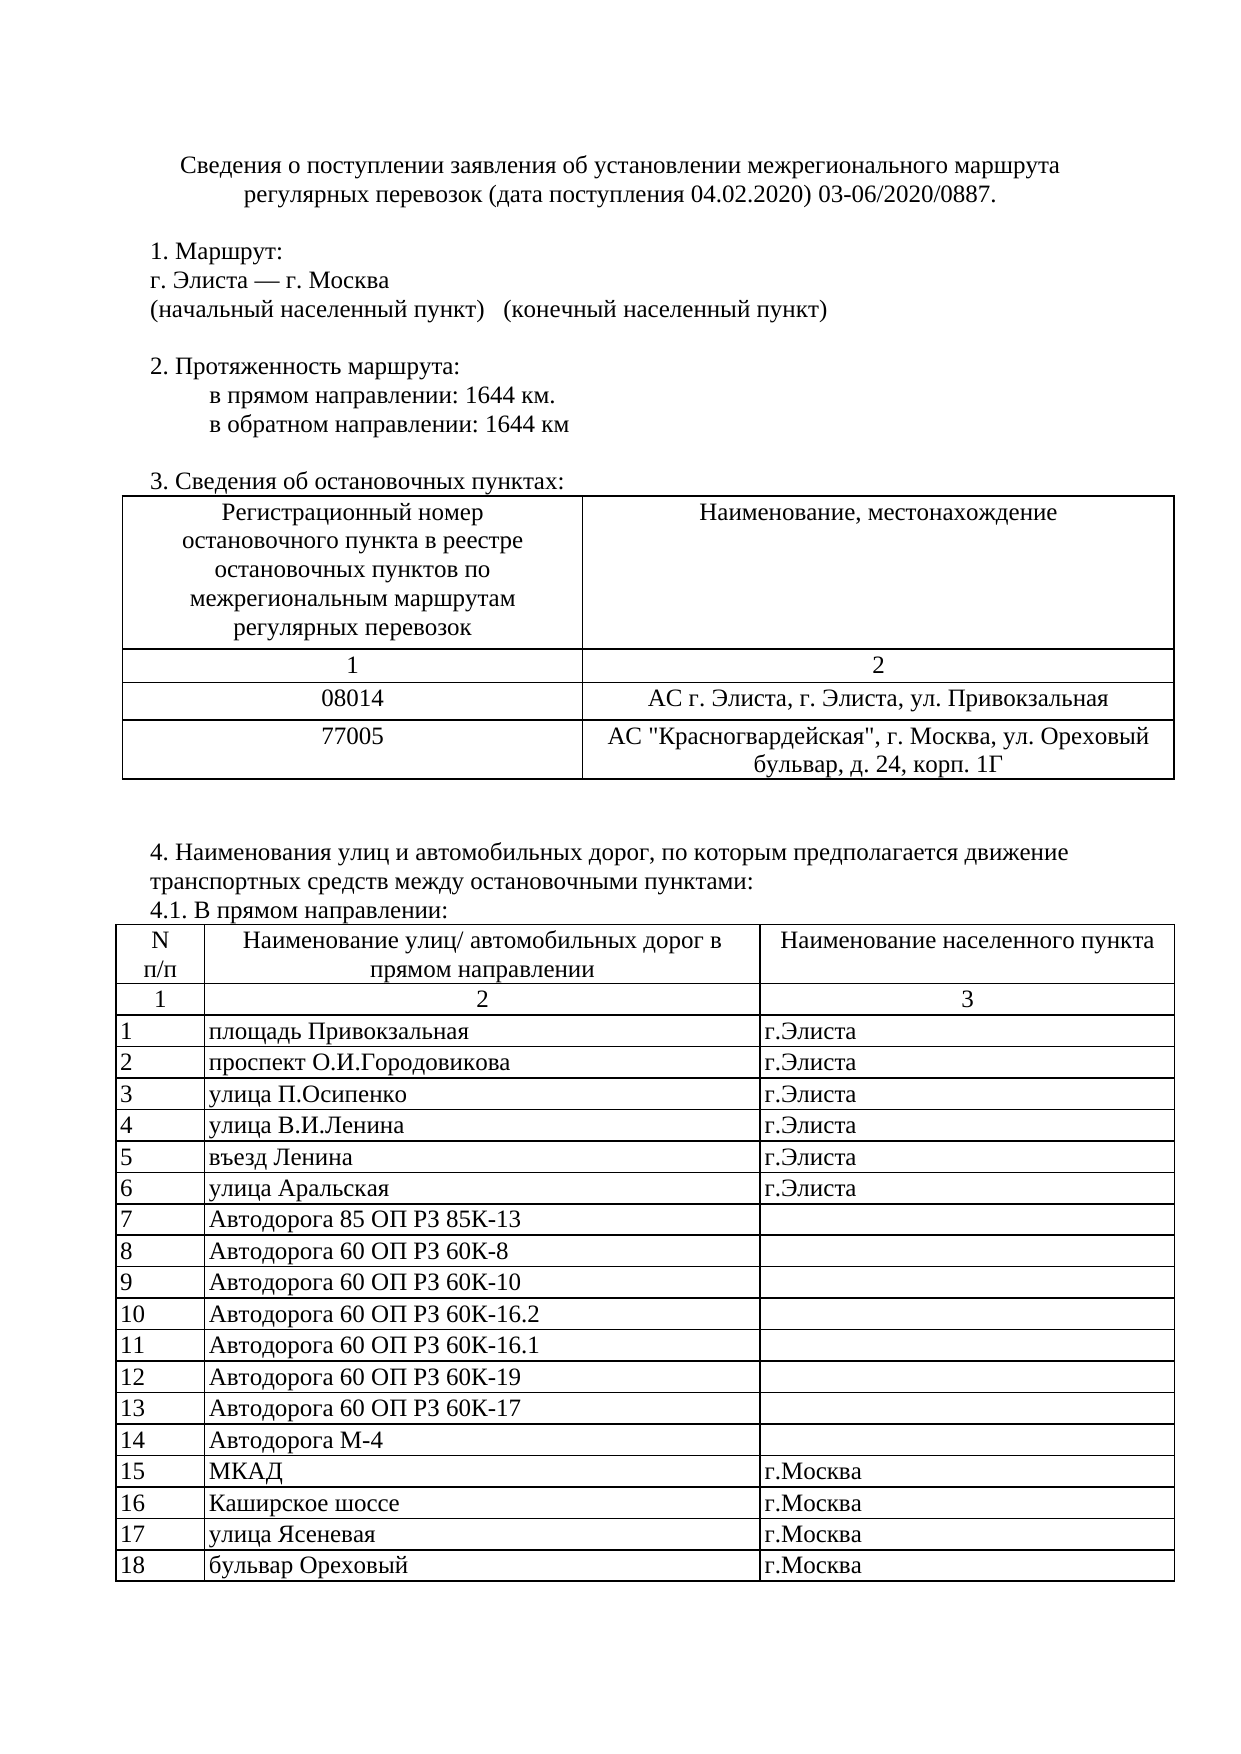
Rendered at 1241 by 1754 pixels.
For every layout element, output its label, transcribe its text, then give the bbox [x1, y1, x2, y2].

table_cell [761, 1236, 1174, 1266]
table_header Наименование улиц/ автомобильных дорог в прямом направлении [205, 925, 759, 983]
table_cell АС г. Элиста, г. Элиста, ул. Привокзальная [583, 683, 1173, 719]
table_cell 13 [117, 1393, 204, 1423]
table_cell 6 [117, 1173, 204, 1203]
table_cell Автодорога 60 ОП РЗ 60К-19 [205, 1362, 759, 1392]
table_cell 2 [117, 1047, 204, 1077]
table_cell Автодорога 85 ОП РЗ 85К-13 [205, 1205, 759, 1234]
table_cell г.Элиста [761, 1173, 1174, 1203]
text 3. Сведения об остановочных пунктах: [150, 466, 1090, 495]
table_header N п/п [117, 925, 204, 983]
text (начальный населенный пункт) (конечный населенный пункт) [150, 294, 1090, 322]
table_cell [761, 1393, 1174, 1423]
table_cell г.Элиста [761, 1142, 1174, 1171]
table_cell Автодорога 60 ОП РЗ 60К-16.1 [205, 1330, 759, 1360]
table_cell [761, 1330, 1174, 1360]
table_cell 5 [117, 1142, 204, 1171]
table_cell [761, 1362, 1174, 1392]
table_cell 12 [117, 1362, 204, 1392]
table_cell улица Ясеневая [205, 1519, 759, 1549]
table_cell бульвар Ореховый [205, 1551, 759, 1580]
table_cell г.Москва [761, 1488, 1174, 1517]
table_header Наименование населенного пункта [761, 925, 1174, 983]
table_cell г.Элиста [761, 1016, 1174, 1046]
table_cell Автодорога М-4 [205, 1425, 759, 1454]
table_cell 11 [117, 1330, 204, 1360]
table_cell [761, 1299, 1174, 1329]
text в обратном направлении: 1644 км [150, 409, 1090, 437]
table_cell 17 [117, 1519, 204, 1549]
table_cell АС "Красногвардейская", г. Москва, ул. Ореховый бульвар, д. 24, корп. 1Г [583, 721, 1173, 778]
table_cell МКАД [205, 1456, 759, 1486]
table_cell Автодорога 60 ОП РЗ 60К-8 [205, 1236, 759, 1266]
table_cell 10 [117, 1299, 204, 1329]
table_cell 1 [117, 984, 204, 1014]
text 2. Протяженность маршрута: [150, 351, 1090, 380]
table_cell 9 [117, 1267, 204, 1297]
table_cell г.Москва [761, 1456, 1174, 1486]
table_cell г.Москва [761, 1519, 1174, 1549]
table_cell [761, 1425, 1174, 1454]
table_cell г.Элиста [761, 1047, 1174, 1077]
text в прямом направлении: 1644 км. [150, 380, 1090, 409]
table_cell Автодорога 60 ОП РЗ 60К-16.2 [205, 1299, 759, 1329]
table_cell проспект О.И.Городовикова [205, 1047, 759, 1077]
table_cell г.Москва [761, 1551, 1174, 1580]
table_cell г.Элиста [761, 1110, 1174, 1140]
table_cell 7 [117, 1205, 204, 1234]
table_cell 4 [117, 1110, 204, 1140]
table_cell 8 [117, 1236, 204, 1266]
text 4. Наименования улиц и автомобильных дорог, по которым предполагается движение транспортных средств между остановочными пунктами: [150, 837, 1090, 895]
table_cell [761, 1205, 1174, 1234]
table_cell 1 [117, 1016, 204, 1046]
table_cell 1 [123, 650, 582, 681]
table_cell 3 [117, 1079, 204, 1108]
text 4.1. В прямом направлении: [150, 895, 1090, 924]
table_cell Автодорога 60 ОП РЗ 60К-10 [205, 1267, 759, 1297]
table_cell 14 [117, 1425, 204, 1454]
table_cell Автодорога 60 ОП РЗ 60К-17 [205, 1393, 759, 1423]
table_cell [761, 1267, 1174, 1297]
table_cell улица Аральская [205, 1173, 759, 1203]
text Сведения о поступлении заявления об установлении межрегионального маршрута регулярных перевозок (дата поступления 04.02.2020) 03-06/2020/0887. [150, 150, 1090, 207]
table_cell 08014 [123, 683, 582, 719]
table_cell 16 [117, 1488, 204, 1517]
table_cell 18 [117, 1551, 204, 1580]
text г. Элиста — г. Москва [150, 265, 1090, 294]
table_cell улица В.И.Ленина [205, 1110, 759, 1140]
table_header Регистрационный номер остановочного пункта в реестре остановочных пунктов по межрегиональным маршрутам регулярных перевозок [123, 497, 582, 648]
table_cell въезд Ленина [205, 1142, 759, 1171]
table_cell улица П.Осипенко [205, 1079, 759, 1108]
table_cell 2 [583, 650, 1173, 681]
table_cell 77005 [123, 721, 582, 778]
table_cell г.Элиста [761, 1079, 1174, 1108]
table_cell площадь Привокзальная [205, 1016, 759, 1046]
table_cell Каширское шоссе [205, 1488, 759, 1517]
table_header Наименование, местонахождение [583, 497, 1173, 648]
table_cell 3 [761, 984, 1174, 1014]
table_cell 2 [205, 984, 759, 1014]
table_cell 15 [117, 1456, 204, 1486]
text 1. Маршрут: [150, 236, 1090, 265]
